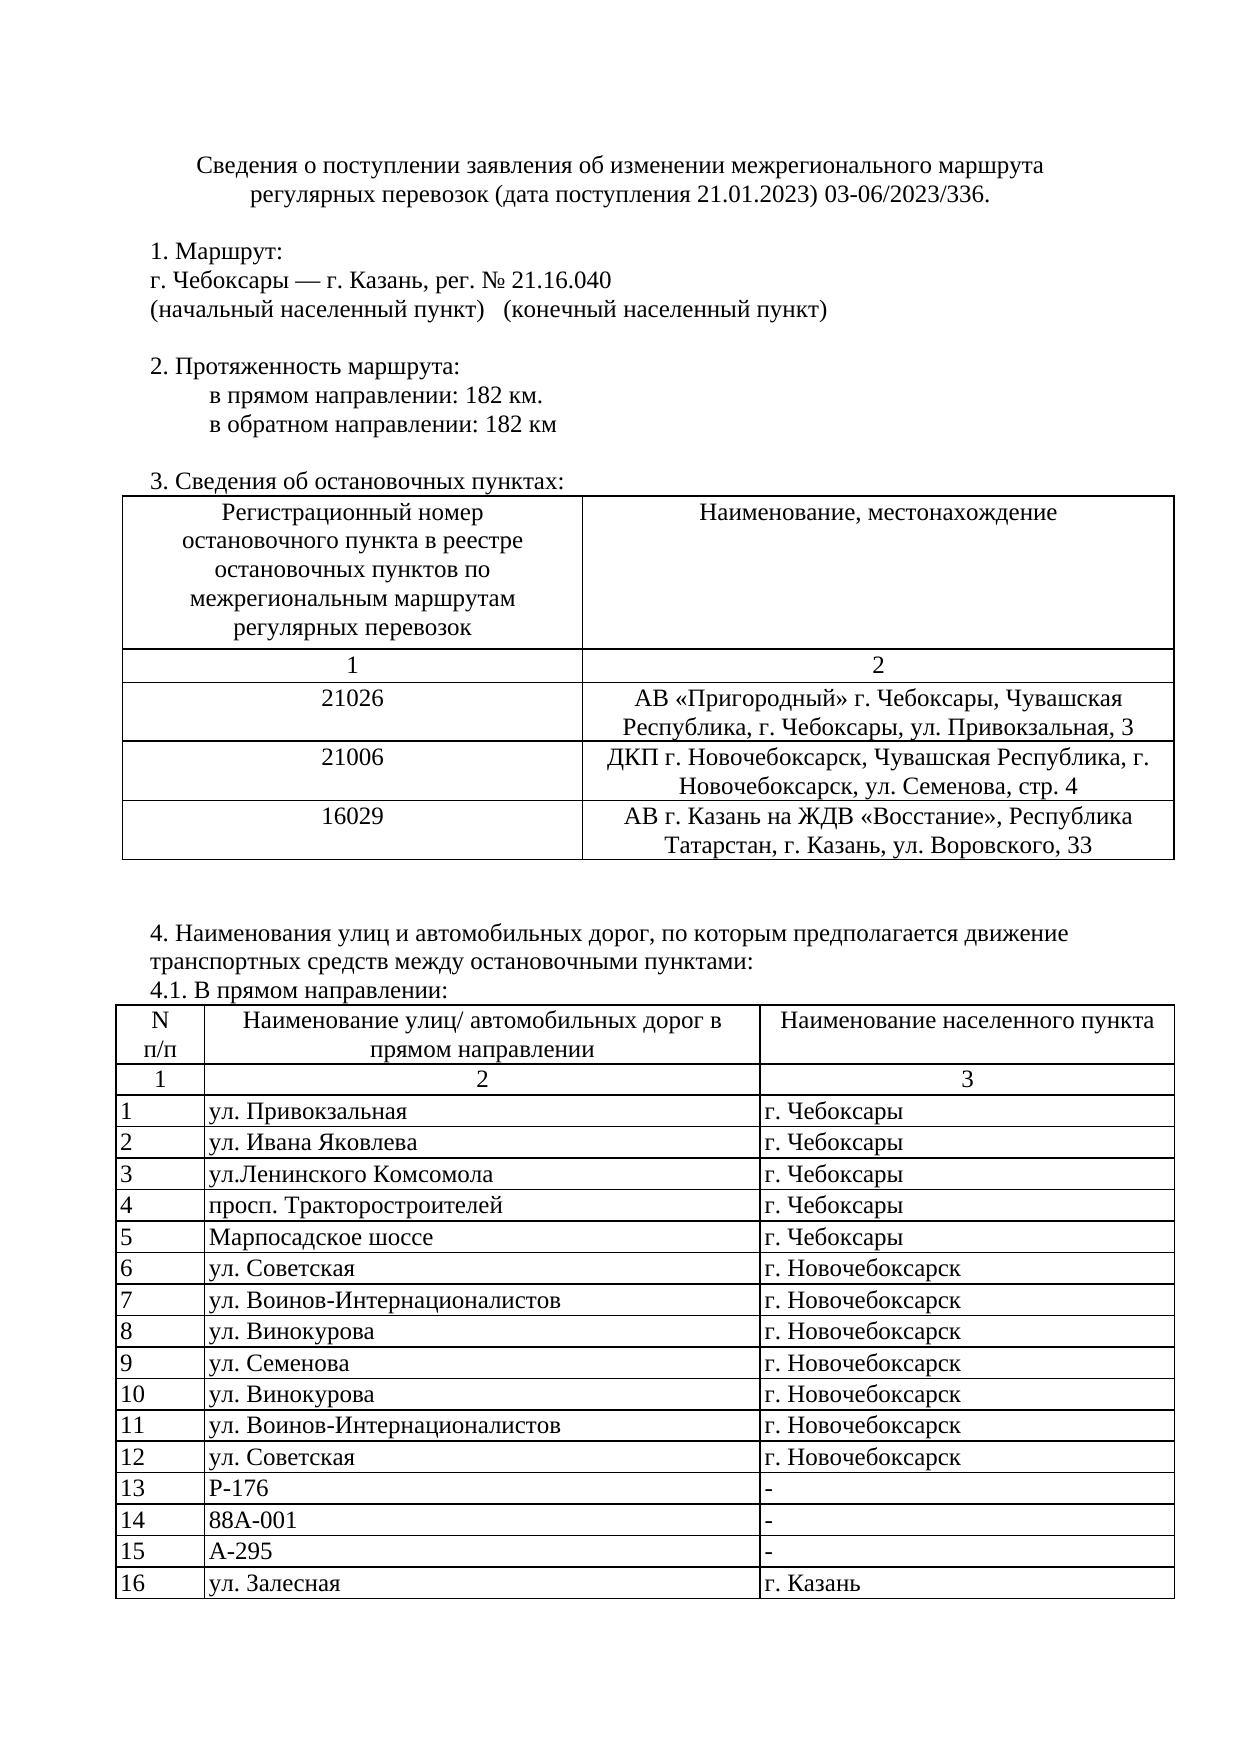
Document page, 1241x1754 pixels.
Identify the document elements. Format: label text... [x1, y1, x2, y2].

table_cell ул.Ленинского Комсомола [205, 1159, 759, 1189]
table_cell 1 [117, 1065, 204, 1094]
table_cell г. Чебоксары [761, 1190, 1174, 1220]
table_header Наименование, местонахождение [583, 497, 1173, 648]
table_cell 13 [117, 1473, 204, 1503]
table_cell 1 [123, 650, 582, 681]
table_cell 11 [117, 1411, 204, 1440]
table_cell 7 [117, 1285, 204, 1314]
table_cell 4 [117, 1190, 204, 1220]
table_cell 16 [117, 1568, 204, 1598]
table_cell г. Чебоксары [761, 1222, 1174, 1252]
table_cell Р-176 [205, 1473, 759, 1503]
table_cell ул. Залесная [205, 1568, 759, 1598]
text 3. Сведения об остановочных пунктах: [150, 466, 1090, 495]
table_header Наименование улиц/ автомобильных дорог в прямом направлении [205, 1006, 759, 1063]
table_cell 3 [761, 1065, 1174, 1094]
text 1. Маршрут: [150, 236, 1090, 265]
table_cell г. Новочебоксарск [761, 1411, 1174, 1440]
table_cell 16029 [123, 801, 582, 858]
table_cell АВ «Пригородный» г. Чебоксары, Чувашская Республика, г. Чебоксары, ул. Привокзальная, 3 [583, 683, 1173, 740]
table_cell г. Новочебоксарск [761, 1348, 1174, 1377]
table_cell ул. Воинов-Интернационалистов [205, 1285, 759, 1314]
table_cell просп. Тракторостроителей [205, 1190, 759, 1220]
table_cell 9 [117, 1348, 204, 1377]
table_cell А-295 [205, 1536, 759, 1566]
table_cell 21006 [123, 742, 582, 799]
text в обратном направлении: 182 км [150, 409, 1090, 437]
table_cell ДКП г. Новочебоксарск, Чувашская Республика, г. Новочебоксарск, ул. Семенова, стр. 4 [583, 742, 1173, 799]
table_cell ул. Привокзальная [205, 1096, 759, 1126]
table_cell ул. Советская [205, 1442, 759, 1472]
table_cell 5 [117, 1222, 204, 1252]
table_cell 88А-001 [205, 1505, 759, 1535]
table_cell 12 [117, 1442, 204, 1472]
table_cell ул. Воинов-Интернационалистов [205, 1411, 759, 1440]
table_cell - [761, 1536, 1174, 1566]
table_cell 2 [117, 1127, 204, 1157]
table_cell г. Новочебоксарск [761, 1253, 1174, 1283]
table_cell 8 [117, 1316, 204, 1346]
table_cell 2 [205, 1065, 759, 1094]
table_cell 3 [117, 1159, 204, 1189]
text 2. Протяженность маршрута: [150, 351, 1090, 380]
text в прямом направлении: 182 км. [150, 380, 1090, 409]
table_cell ул. Винокурова [205, 1379, 759, 1409]
table_cell 21026 [123, 683, 582, 740]
table_cell г. Чебоксары [761, 1127, 1174, 1157]
table_cell 14 [117, 1505, 204, 1535]
text Сведения о поступлении заявления об изменении межрегионального маршрута регулярных перевозок (дата поступления 21.01.2023) 03-06/2023/336. [150, 150, 1090, 207]
table_cell 10 [117, 1379, 204, 1409]
table_cell ул. Винокурова [205, 1316, 759, 1346]
table_cell г. Чебоксары [761, 1096, 1174, 1126]
table_cell г. Чебоксары [761, 1159, 1174, 1189]
table_cell г. Новочебоксарск [761, 1442, 1174, 1472]
table_cell Марпосадское шоссе [205, 1222, 759, 1252]
table_cell г. Новочебоксарск [761, 1285, 1174, 1314]
table_cell 6 [117, 1253, 204, 1283]
text г. Чебоксары — г. Казань, рег. № 21.16.040 [150, 265, 1090, 294]
table_header Наименование населенного пункта [761, 1006, 1174, 1063]
table_cell ул. Советская [205, 1253, 759, 1283]
table_cell 1 [117, 1096, 204, 1126]
table_cell 15 [117, 1536, 204, 1566]
text 4. Наименования улиц и автомобильных дорог, по которым предполагается движение транспортных средств между остановочными пунктами: [150, 918, 1090, 975]
table_cell АВ г. Казань на ЖДВ «Восстание», Республика Татарстан, г. Казань, ул. Воровского, 33 [583, 801, 1173, 858]
text 4.1. В прямом направлении: [150, 975, 1090, 1004]
table_cell - [761, 1505, 1174, 1535]
table_cell - [761, 1473, 1174, 1503]
table_header Регистрационный номер остановочного пункта в реестре остановочных пунктов по межрегиональным маршрутам регулярных перевозок [123, 497, 582, 648]
table_cell г. Новочебоксарск [761, 1379, 1174, 1409]
table_cell г. Новочебоксарск [761, 1316, 1174, 1346]
table_cell 2 [583, 650, 1173, 681]
table_cell ул. Ивана Яковлева [205, 1127, 759, 1157]
text (начальный населенный пункт) (конечный населенный пункт) [150, 294, 1090, 322]
table_cell ул. Семенова [205, 1348, 759, 1377]
table_header N п/п [117, 1006, 204, 1063]
table_cell г. Казань [761, 1568, 1174, 1598]
